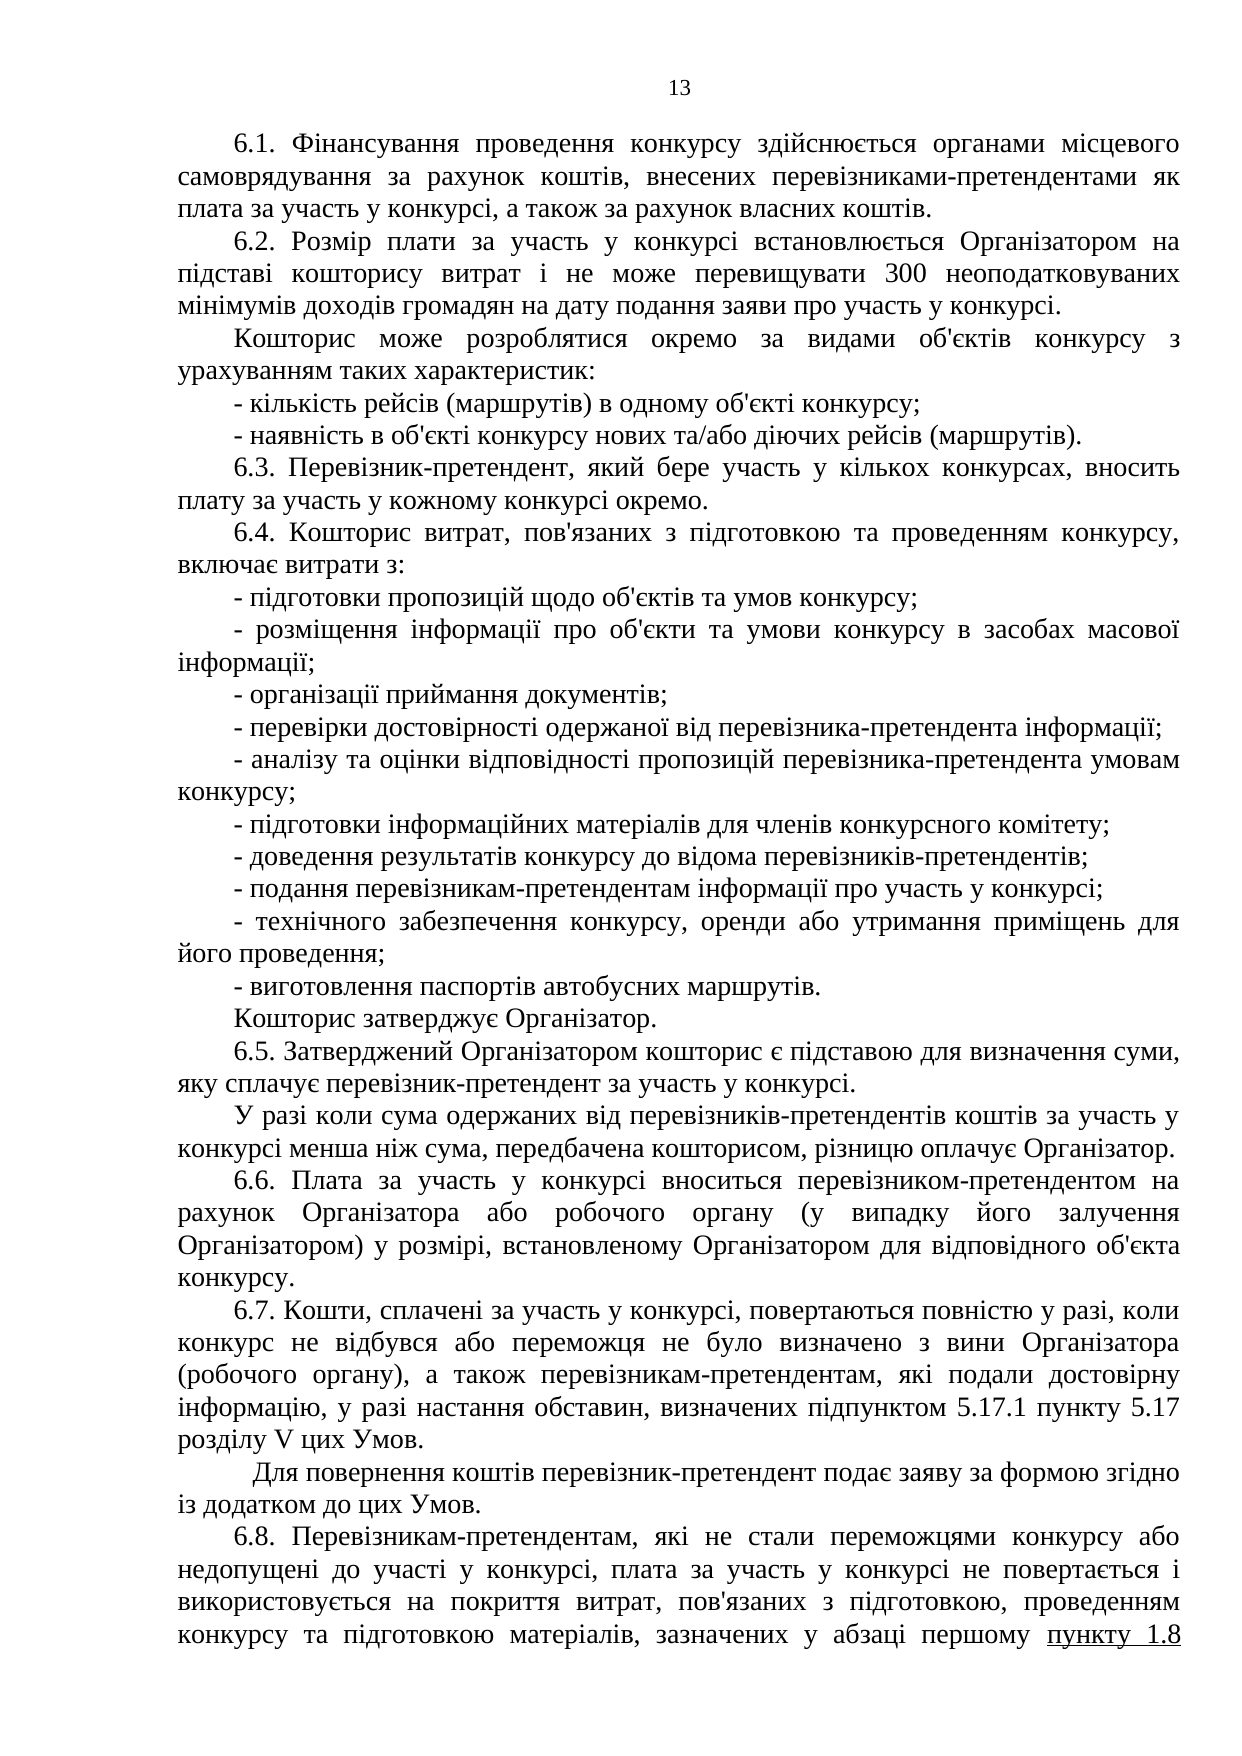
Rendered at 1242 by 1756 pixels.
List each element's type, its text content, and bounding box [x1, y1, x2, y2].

text - розміщення інформації про об'єкти та умови конкурсу в засобах масової інформації; [177, 612, 1181, 677]
text - підготовки інформаційних матеріалів для членів конкурсного комітету; [177, 807, 1181, 839]
text Кошторис затверджує Організатор. [177, 1001, 1181, 1033]
text - доведення результатів конкурсу до відома перевізників-претендентів; [177, 839, 1181, 872]
text - кількість рейсів (маршрутів) в одному об'єкті конкурсу; [177, 386, 1181, 418]
text 6.3. Перевізник-претендент, який бере участь у кількох конкурсах, вносить плату за участь у кожному конкурсі окремо. [177, 450, 1181, 515]
text 6.7. Кошти, сплачені за участь у конкурсі, повертаються повністю у разі, коли конкурс не відбувся або переможця не було визначено з вини Організатора (робочого органу), а також перевізникам-претендентам, які подали достовірну інформацію, у разі настання обставин, визначених підпунктом 5.17.1 пункту 5.17 розділу V цих Умов. [177, 1293, 1181, 1455]
text 6.4. Кошторис витрат, пов'язаних з підготовкою та проведенням конкурсу, включає витрати з: [177, 515, 1181, 580]
text - організації приймання документів; [177, 677, 1181, 709]
text - подання перевізникам-претендентам інформації про участь у конкурсі; [177, 872, 1181, 904]
text Кошторис може розроблятися окремо за видами об'єктів конкурсу з урахуванням таких характеристик: [177, 321, 1181, 386]
text 6.2. Розмір плати за участь у конкурсі встановлюється Організатором на підставі кошторису витрат і не може перевищувати 300 неоподатковуваних мінімумів доходів громадян на дату подання заяви про участь у конкурсі. [177, 224, 1181, 321]
text У разі коли сума одержаних від перевізників-претендентів коштів за участь у конкурсі менша ніж сума, передбачена кошторисом, різницю оплачує Організатор. [177, 1098, 1181, 1163]
text - аналізу та оцінки відповідності пропозицій перевізника-претендента умовам конкурсу; [177, 742, 1181, 807]
text - підготовки пропозицій щодо об'єктів та умов конкурсу; [177, 580, 1181, 612]
text - технічного забезпечення конкурсу, оренди або утримання приміщень для його проведення; [177, 904, 1181, 969]
text 6.1. Фінансування проведення конкурсу здійснюється органами місцевого самоврядування за рахунок коштів, внесених перевізниками-претендентами як плата за участь у конкурсі, а також за рахунок власних коштів. [177, 126, 1181, 224]
text 6.6. Плата за участь у конкурсі вноситься перевізником-претендентом на рахунок Організатора або робочого органу (у випадку його залучення Організатором) у розмірі, встановленому Організатором для відповідного об'єкта конкурсу. [177, 1163, 1181, 1293]
text - перевірки достовірності одержаної від перевізника-претендента інформації; [177, 709, 1181, 742]
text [177, 1519, 1181, 1649]
text - наявність в об'єкті конкурсу нових та/або діючих рейсів (маршрутів). [177, 418, 1181, 450]
text Для повернення коштів перевізник-претендент подає заяву за формою згідно із додатком до цих Умов. [177, 1455, 1181, 1519]
text - виготовлення паспортів автобусних маршрутів. [177, 969, 1181, 1001]
text 6.5. Затверджений Організатором кошторис є підставою для визначення суми, яку сплачує перевізник-претендент за участь у конкурсі. [177, 1033, 1181, 1098]
